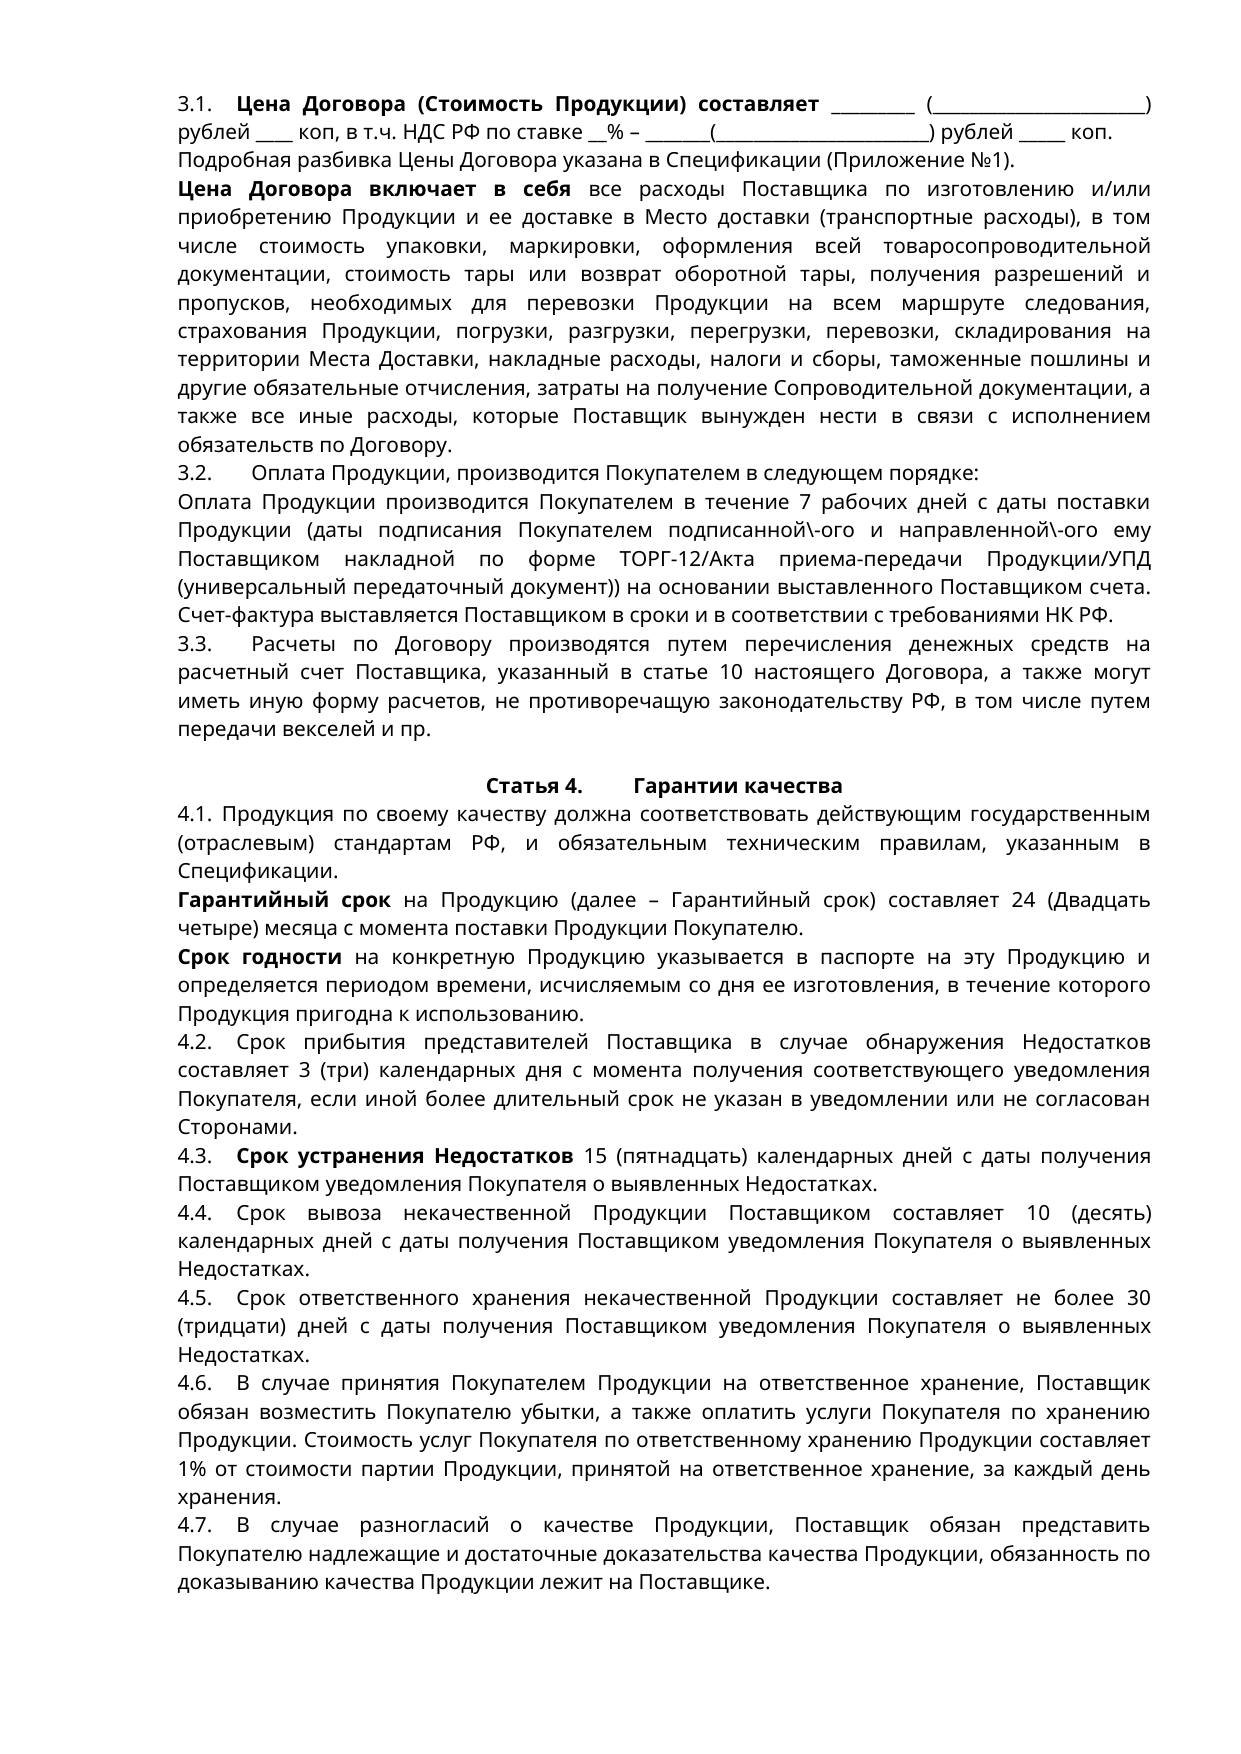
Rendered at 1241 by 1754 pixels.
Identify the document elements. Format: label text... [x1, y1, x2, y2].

text Гарантийный срок на Продукцию (далее – Гарантийный срок) составляет 24 (Двадцать четыре) месяца с момента поставки Продукции Покупателю. [177, 885, 1152, 942]
list Гарантии качества [177, 771, 1152, 799]
list Расчеты по Договору производятся путем перечисления денежных средств на расчетный счет Поставщика, указанный в статье 10 настоящего Договора, а также могут иметь иную форму расчетов, не противоречащую законодательству РФ, в том числе путем передачи векселей и пр. [177, 629, 1152, 743]
list Продукция по своему качеству должна соответствовать действующим государственным (отраслевым) стандартам РФ, и обязательным техническим правилам, указанным в Спецификации. [177, 799, 1152, 885]
text Срок годности на конкретную Продукцию указывается в паспорте на эту Продукцию и определяется периодом времени, исчисляемым со дня ее изготовления, в течение которого Продукция пригодна к использованию. [177, 942, 1152, 1027]
text Оплата Продукции производится Покупателем в течение 7 рабочих дней с даты поставки Продукции (даты подписания Покупателем подписанной\-ого и направленной\-ого ему Поставщиком накладной по форме ТОРГ-12/Акта приема-передачи Продукции/УПД (универсальный передаточный документ)) на основании выставленного Поставщиком счета. Счет-фактура выставляется Поставщиком в сроки и в соответствии с требованиями НК РФ. [177, 487, 1152, 629]
list В случае разногласий о качестве Продукции, Поставщик обязан представить Покупателю надлежащие и достаточные доказательства качества Продукции, обязанность по доказыванию качества Продукции лежит на Поставщике. [177, 1511, 1152, 1596]
list Срок прибытия представителей Поставщика в случае обнаружения Недостатков составляет 3 (три) календарных дня с момента получения соответствующего уведомления Покупателя, если иной более длительный срок не указан в уведомлении или не согласован Сторонами. [177, 1027, 1152, 1141]
list В случае принятия Покупателем Продукции на ответственное хранение, Поставщик обязан возместить Покупателю убытки, а также оплатить услуги Покупателя по хранению Продукции. Стоимость услуг Покупателя по ответственному хранению Продукции составляет 1% от стоимости партии Продукции, принятой на ответственное хранение, за каждый день хранения. [177, 1368, 1152, 1511]
list Срок вывоза некачественной Продукции Поставщиком составляет 10 (десять) календарных дней с даты получения Поставщиком уведомления Покупателя о выявленных Недостатках. [177, 1198, 1152, 1283]
list Срок устранения Недостатков 15 (пятнадцать) календарных дней с даты получения Поставщиком уведомления Покупателя о выявленных Недостатках. [177, 1141, 1152, 1198]
list Срок ответственного хранения некачественной Продукции составляет не более 30 (тридцати) дней с даты получения Поставщиком уведомления Покупателя о выявленных Недостатках. [177, 1283, 1152, 1368]
list Оплата Продукции, производится Покупателем в следующем порядке: [177, 458, 1152, 487]
text Подробная разбивка Цены Договора указана в Спецификации (Приложение №1). [177, 146, 1152, 174]
list Цена Договора (Стоимость Продукции) составляет _________ (_______________________) рублей ____ коп, в т.ч. НДС РФ по ставке __% – _______(_______________________) рублей _____ коп. [177, 89, 1152, 146]
text Цена Договора включает в себя все расходы Поставщика по изготовлению и/или приобретению Продукции и ее доставке в Место доставки (транспортные расходы), в том числе стоимость упаковки, маркировки, оформления всей товаросопроводительной документации, стоимость тары или возврат оборотной тары, получения разрешений и пропусков, необходимых для перевозки Продукции на всем маршруте следования, страхования Продукции, погрузки, разгрузки, перегрузки, перевозки, складирования на территории Места Доставки, накладные расходы, налоги и сборы, таможенные пошлины и другие обязательные отчисления, затраты на получение Сопроводительной документации, а также все иные расходы, которые Поставщик вынужден нести в связи с исполнением обязательств по Договору. [177, 174, 1152, 458]
